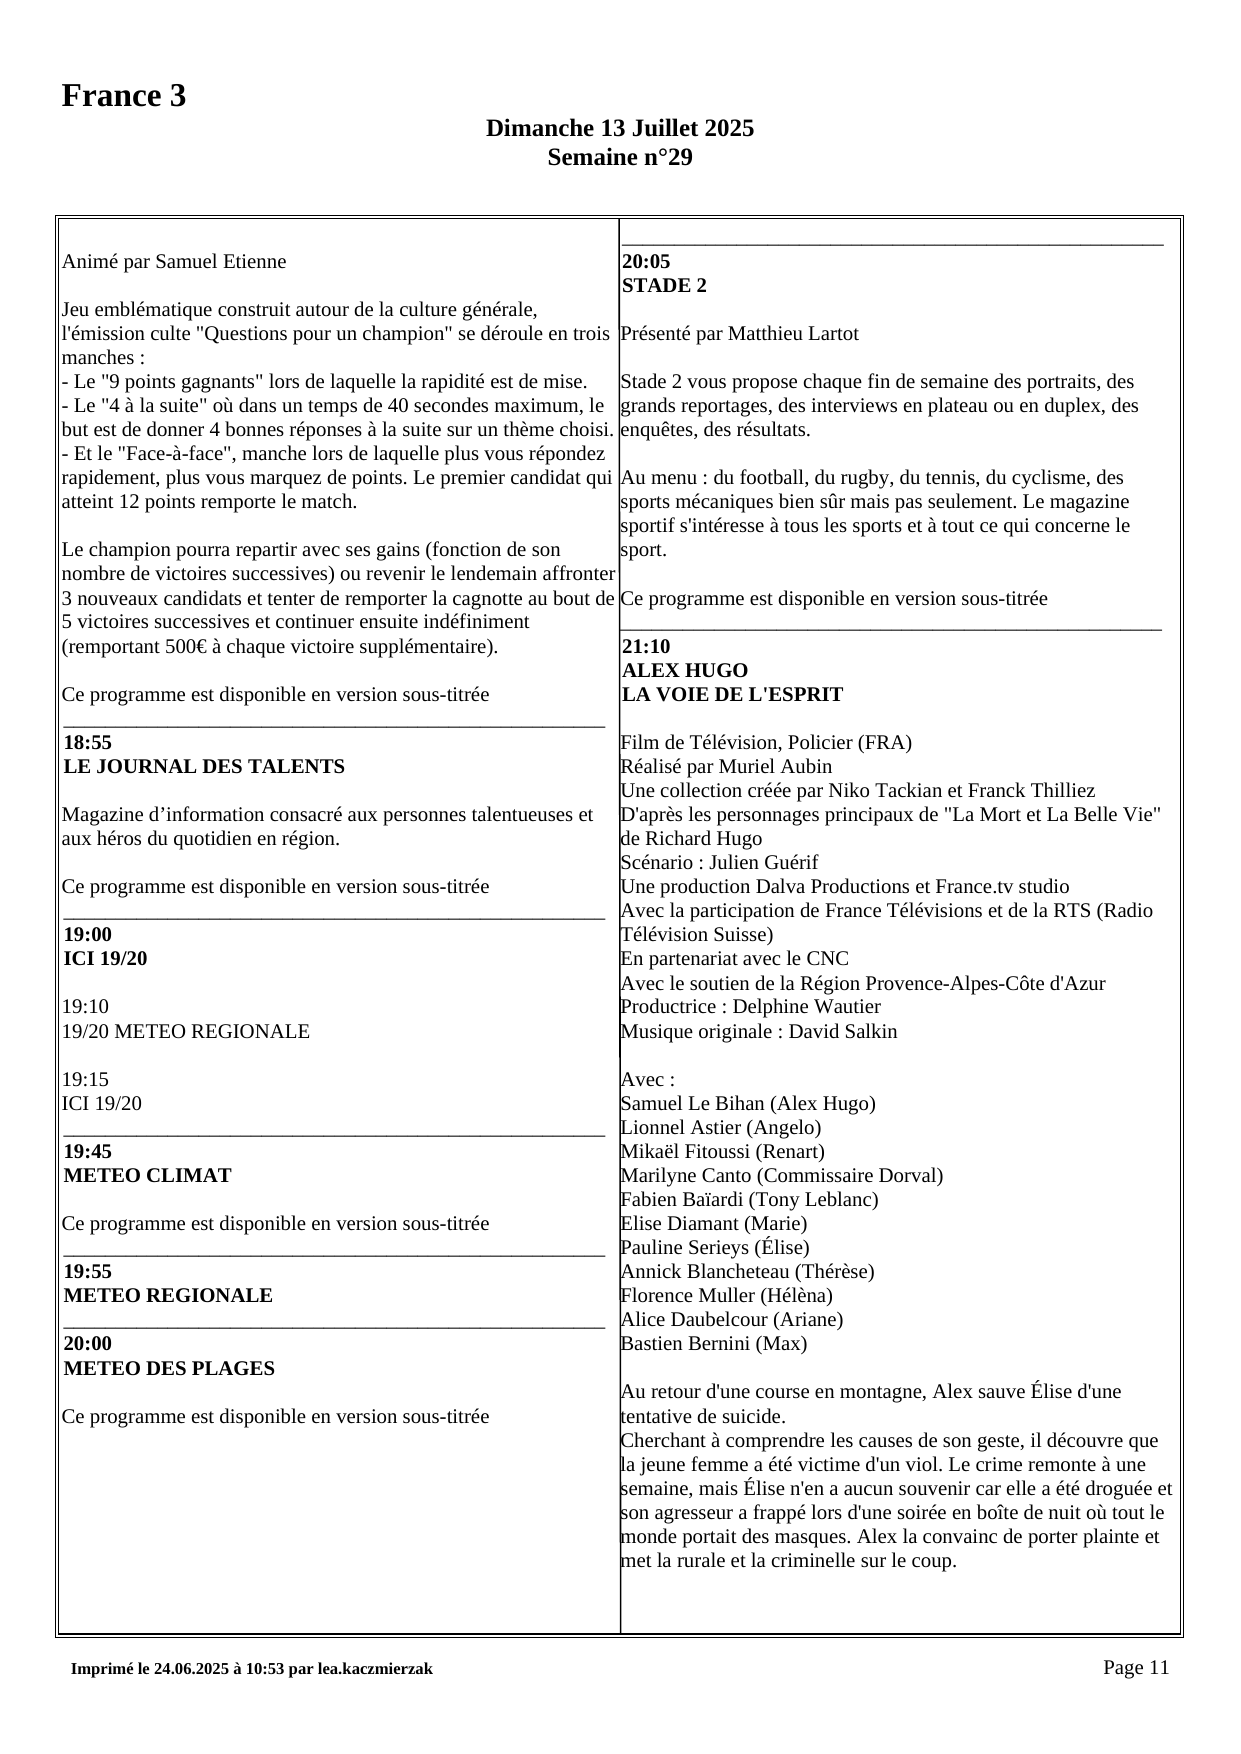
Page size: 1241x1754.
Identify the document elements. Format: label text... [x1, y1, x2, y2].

text 19:10 19/20 METEO REGIONALE 19:15 ICI 19/20 [61, 970, 620, 1115]
text Ce programme est disponible en version sous-titrée [61, 1403, 620, 1428]
text ____________________________________________________ [63, 898, 620, 922]
text METEO REGIONALE [63, 1283, 620, 1307]
text ____________________________________________________ [622, 224, 1179, 248]
text Ce programme est disponible en version sous-titrée [61, 682, 620, 706]
text 19:00 [63, 922, 620, 946]
text Ce programme est disponible en version sous-titrée [61, 1211, 620, 1235]
text ALEX HUGO [622, 658, 1179, 682]
text ____________________________________________________ [63, 1307, 620, 1331]
text ____________________________________________________ [63, 706, 620, 730]
text ____________________________________________________ [620, 609, 1179, 633]
text ____________________________________________________ [63, 1235, 620, 1259]
text LE JOURNAL DES TALENTS [63, 754, 620, 778]
text STADE 2 [622, 273, 1179, 297]
text Stade 2 vous propose chaque fin de semaine des portraits, des grands reportages, des interviews en plateau ou en duplex, des enquêtes, des résultats. Au menu : du football, du rugby, du tennis, du cyclisme, des sports mécaniques bien sûr mais pas seulement. Le magazine sportif s'intéresse à tous les sports et à tout ce qui concerne le sport. Ce programme est disponible en version sous-titrée [620, 345, 1179, 609]
text ____________________________________________________ [63, 1115, 620, 1139]
text METEO DES PLAGES [63, 1355, 620, 1379]
text 20:05 [622, 248, 1179, 273]
text 21:10 [622, 633, 1179, 658]
text 19:55 [63, 1259, 620, 1283]
text ICI 19/20 [63, 946, 620, 970]
text Magazine d’information consacré aux personnes talentueuses et aux héros du quotidien en région. [61, 778, 620, 850]
text 19:45 [63, 1139, 620, 1163]
text Ce programme est disponible en version sous-titrée [61, 874, 620, 898]
text METEO CLIMAT [63, 1163, 620, 1187]
text Film de Télévision, Policier (FRA) Réalisé par Muriel Aubin Une collection créée par Niko Tackian et Franck Thilliez D'après les personnages principaux de "La Mort et La Belle Vie" de Richard Hugo Scénario : Julien Guérif Une production Dalva Productions et France.tv studio Avec la participation de France Télévisions et de la RTS (Radio Télévision Suisse) En partenariat avec le CNC Avec le soutien de la Région Provence-Alpes-Côte d'Azur Productrice : Delphine Wautier Musique originale : David Salkin Avec : Samuel Le Bihan (Alex Hugo) Lionnel Astier (Angelo) Mikaël Fitoussi (Renart) Marilyne Canto (Commissaire Dorval) Fabien Baïardi (Tony Leblanc) Elise Diamant (Marie) Pauline Serieys (Élise) Annick Blancheteau (Thérèse) Florence Muller (Hélèna) Alice Daubelcour (Ariane) Bastien Bernini (Max) Au retour d'une course en montagne, Alex sauve Élise d'une tentative de suicide. Cherchant à comprendre les causes de son geste, il découvre que la jeune femme a été victime d'un viol. Le crime remonte à une semaine, mais Élise n'en a aucun souvenir car elle a été droguée et son agresseur a frappé lors d'une soirée en boîte de nuit où tout le monde portait des masques. Alex la convainc de porter plainte et met la rurale et la criminelle sur le coup. [620, 706, 1179, 1596]
text LA VOIE DE L'ESPRIT [622, 682, 1179, 706]
text 20:00 [63, 1331, 620, 1355]
text Présenté par Matthieu Lartot [620, 297, 1179, 345]
text 18:55 [63, 730, 620, 754]
